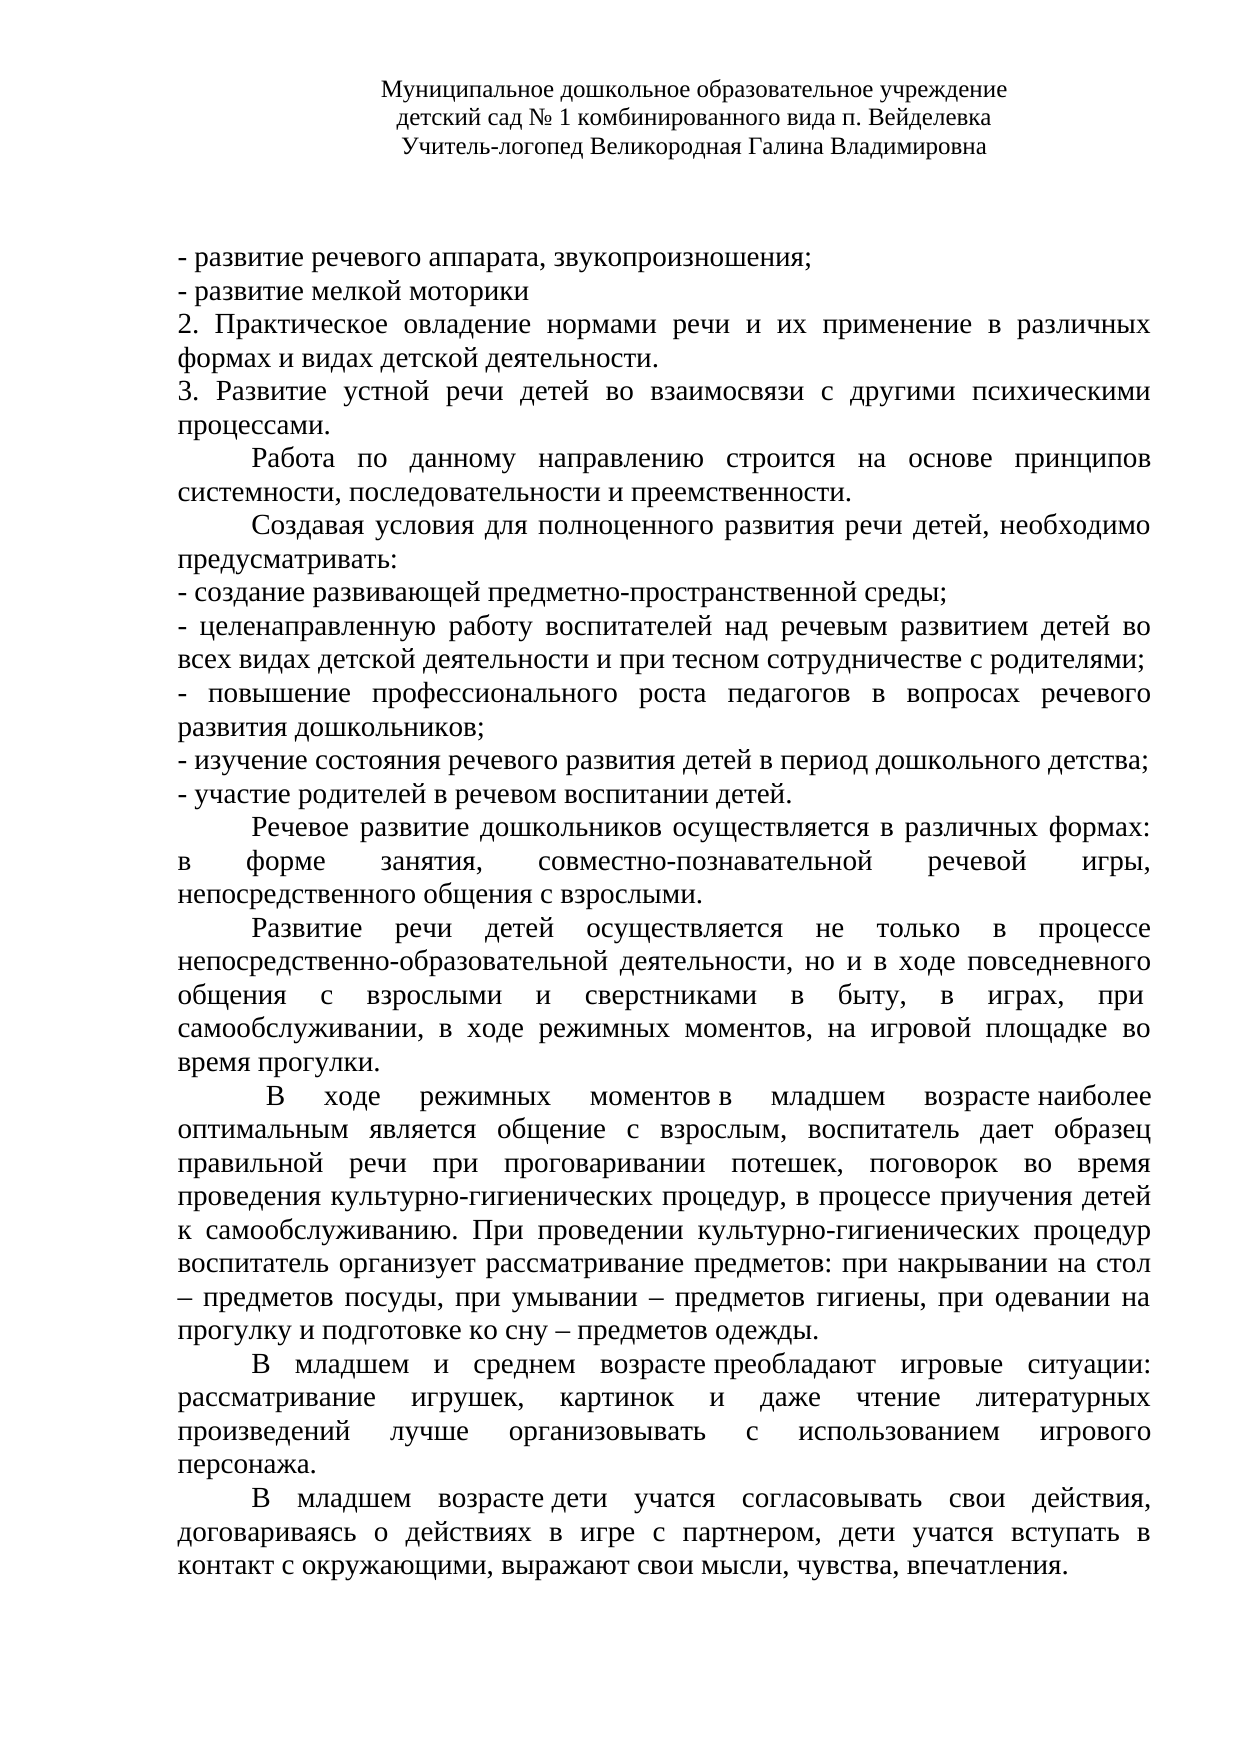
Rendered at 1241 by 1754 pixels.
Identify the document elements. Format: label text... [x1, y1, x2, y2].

text - создание развивающей предметно-пространственной среды; [177, 574, 1152, 608]
text - участие родителей в речевом воспитании детей. [177, 776, 1152, 809]
text - изучение состояния речевого развития детей в период дошкольного детства; [177, 742, 1152, 776]
text В ходе режимных моментов в младшем возрасте наиболее оптимальным является общение с взрослым, воспитатель дает образец правильной речи при проговаривании потешек, поговорок во время проведения культурно-гигиенических процедур, в процессе приучения детей к самообслуживанию. При проведении культурно-гигиенических процедур воспитатель организует рассматривание предметов: при накрывании на стол – предметов посуды, при умывании – предметов гигиены, при одевании на прогулку и подготовке ко сну – предметов одежды. [177, 1078, 1152, 1346]
text 2. Практическое овладение нормами речи и их применение в различных формах и видах детской деятельности. [177, 306, 1152, 373]
text - целенаправленную работу воспитателей над речевым развитием детей во всех видах детской деятельности и при тесном сотрудничестве с родителями; [177, 608, 1152, 675]
text - развитие мелкой моторики [177, 273, 1152, 306]
text В младшем и среднем возрасте преобладают игровые ситуации: рассматривание игрушек, картинок и даже чтение литературных произведений лучше организовывать с использованием игрового персонажа. [177, 1346, 1152, 1480]
text Речевое развитие дошкольников осуществляется в различных формах: в форме занятия, совместно-познавательной речевой игры, непосредственного общения с взрослыми. [177, 809, 1152, 910]
text В младшем возрасте дети учатся согласовывать свои действия, договариваясь о действиях в игре с партнером, дети учатся вступать в контакт с окружающими, выражают свои мысли, чувства, впечатления. [177, 1480, 1152, 1581]
text - развитие речевого аппарата, звукопроизношения; [177, 239, 1152, 273]
text Развитие речи детей осуществляется не только в процессе непосредственно-образовательной деятельности, но и в ходе повседневного общения с взрослыми и сверстниками в быту, в играх, при самообслуживании, в ходе режимных моментов, на игровой площадке во время прогулки. [177, 910, 1152, 1078]
text - повышение профессионального роста педагогов в вопросах речевого развития дошкольников; [177, 675, 1152, 742]
text Создавая условия для полноценного развития речи детей, необходимо предусматривать: [177, 507, 1152, 574]
text 3. Развитие устной речи детей во взаимосвязи с другими психическими процессами. [177, 373, 1152, 440]
text Работа по данному направлению строится на основе принципов системности, последовательности и преемственности. [177, 440, 1152, 507]
